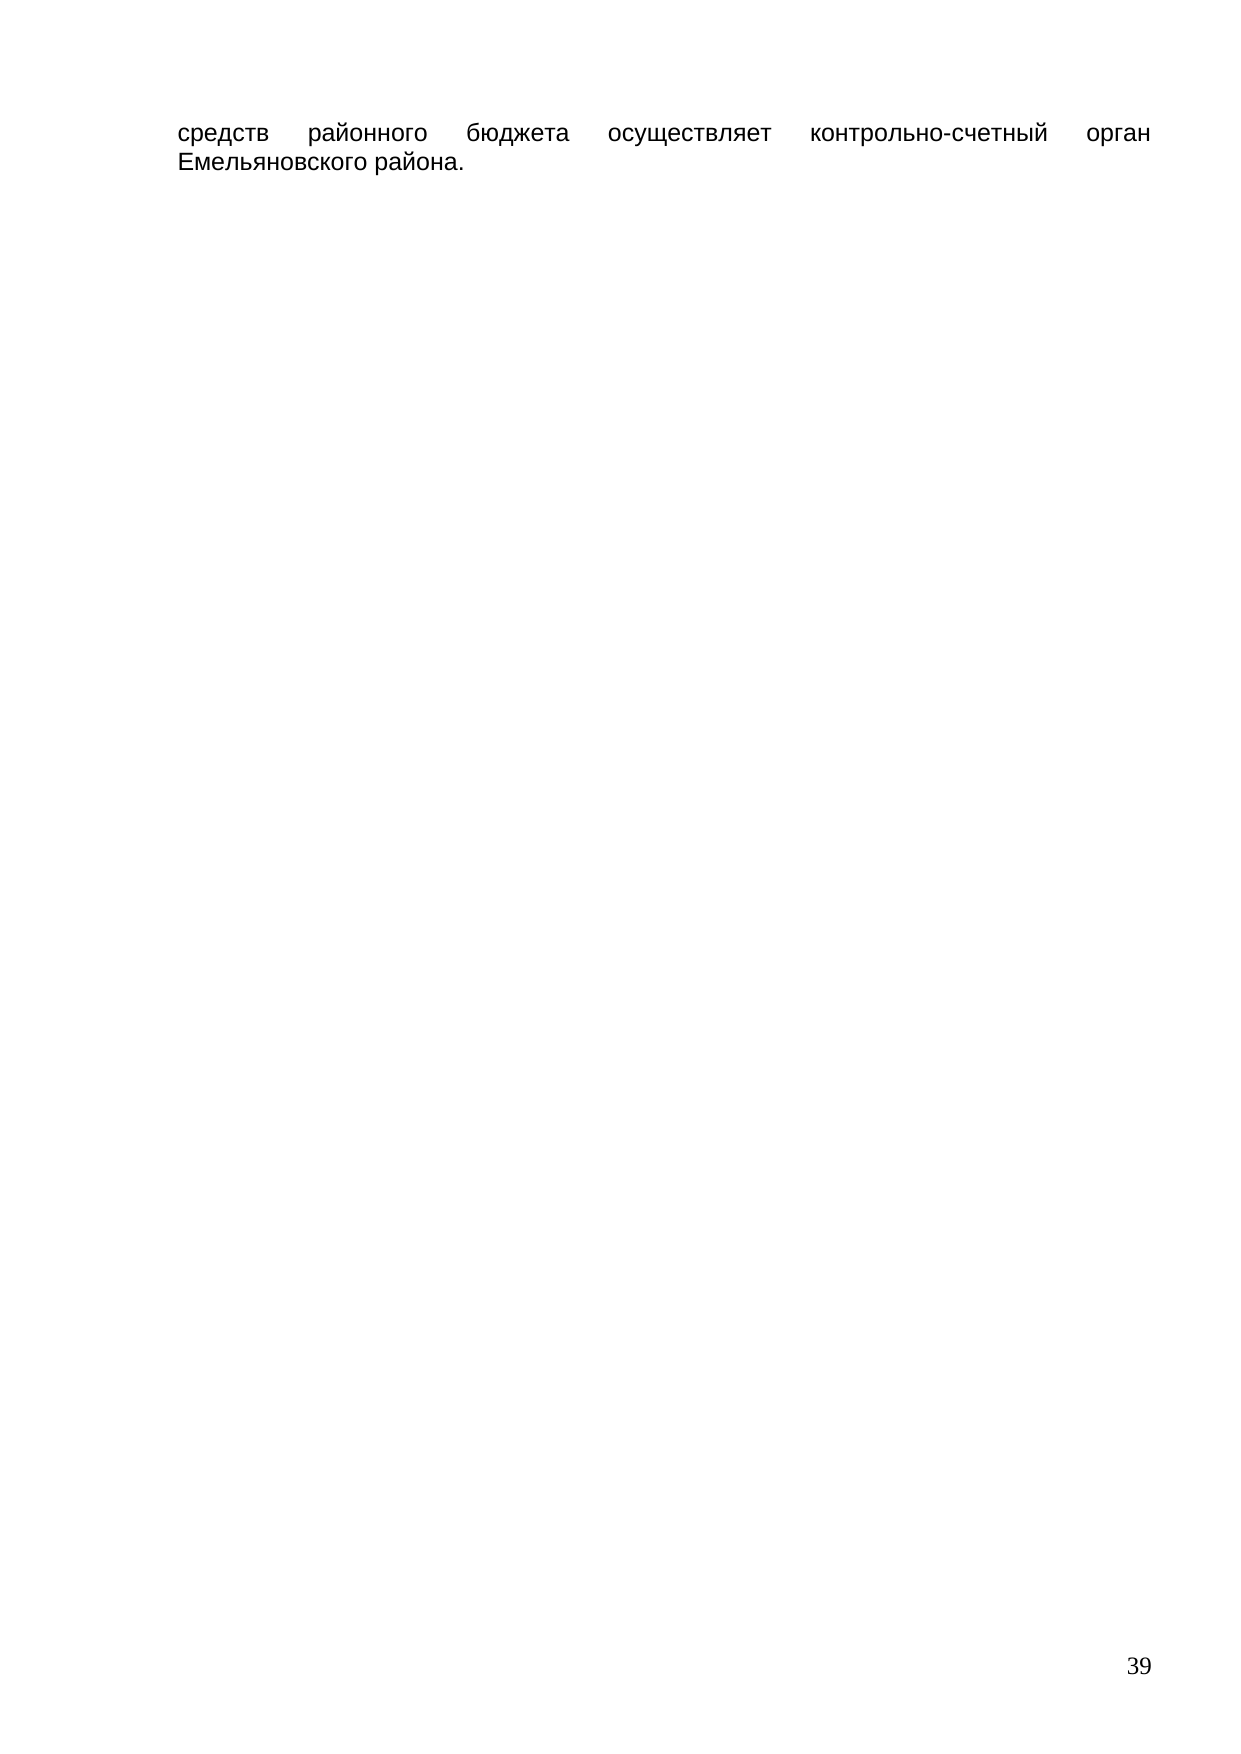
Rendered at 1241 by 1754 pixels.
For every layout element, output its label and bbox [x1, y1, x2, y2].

text [177, 118, 1152, 176]
